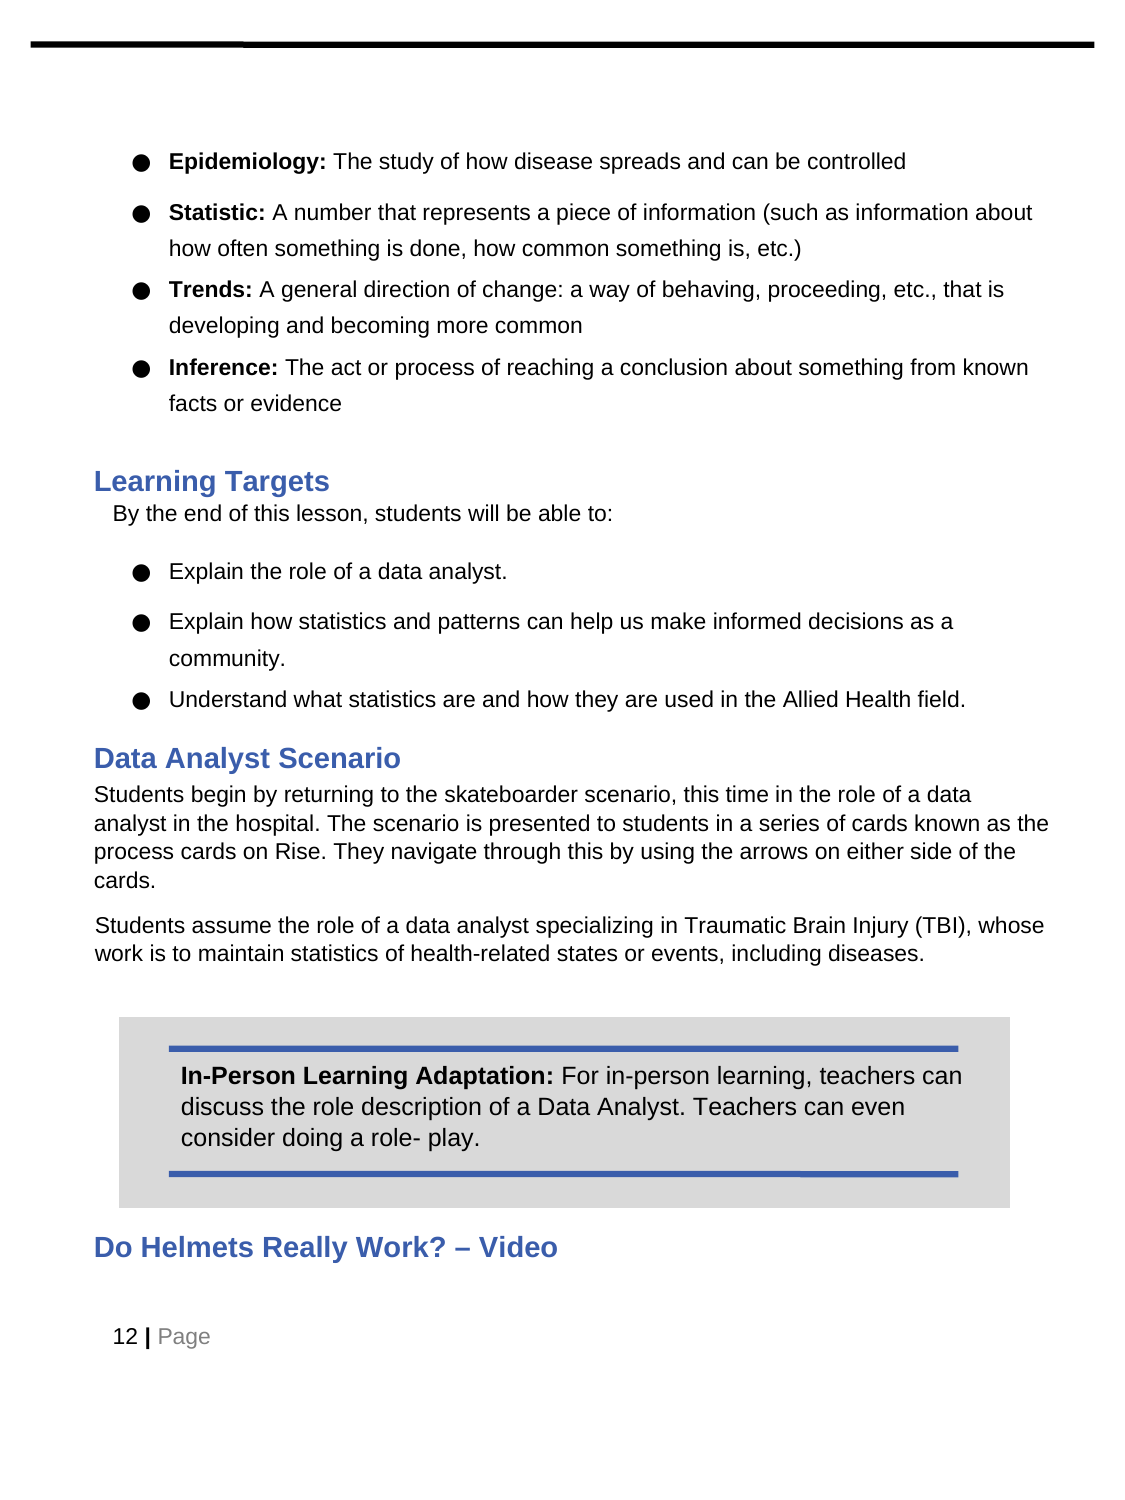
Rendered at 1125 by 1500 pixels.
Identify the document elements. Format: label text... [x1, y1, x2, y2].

list Explain how statistics and patterns can help us make informed decisions as a community. [131, 596, 1050, 671]
list Explain the role of a data analyst. [131, 545, 1050, 592]
list Statistic: A number that represents a piece of information (such as information about how often something is done, how common something is, etc.) [131, 186, 1050, 261]
text Students assume the role of a data analyst specializing in Traumatic Brain Injury (TBI), whose work is to maintain statistics of health-related states or events, including diseases. [94, 912, 1050, 967]
subtitle Data Analyst Scenario [93, 741, 1050, 774]
subtitle Learning Targets [93, 463, 1050, 497]
list Inference: The act or process of reaching a conclusion about something from known facts or evidence [131, 341, 1050, 416]
text By the end of this lesson, students will be able to: [94, 500, 1050, 526]
list Epidemiology: The study of how disease spreads and can be controlled [131, 135, 1050, 182]
text Students begin by returning to the skateboarder scenario, this time in the role of a data analyst in the hospital. The scenario is presented to students in a series of cards known as the process cards on Rise. They navigate through this by using the arrows on either side of the cards. [94, 781, 1050, 893]
subtitle Do Helmets Really Work? – Video [93, 1031, 1050, 1263]
list Understand what statistics are and how they are used in the Allied Health field. [131, 673, 1050, 720]
list Trends: A general direction of change: a way of behaving, proceeding, etc., that is developing and becoming more common [131, 263, 1050, 339]
